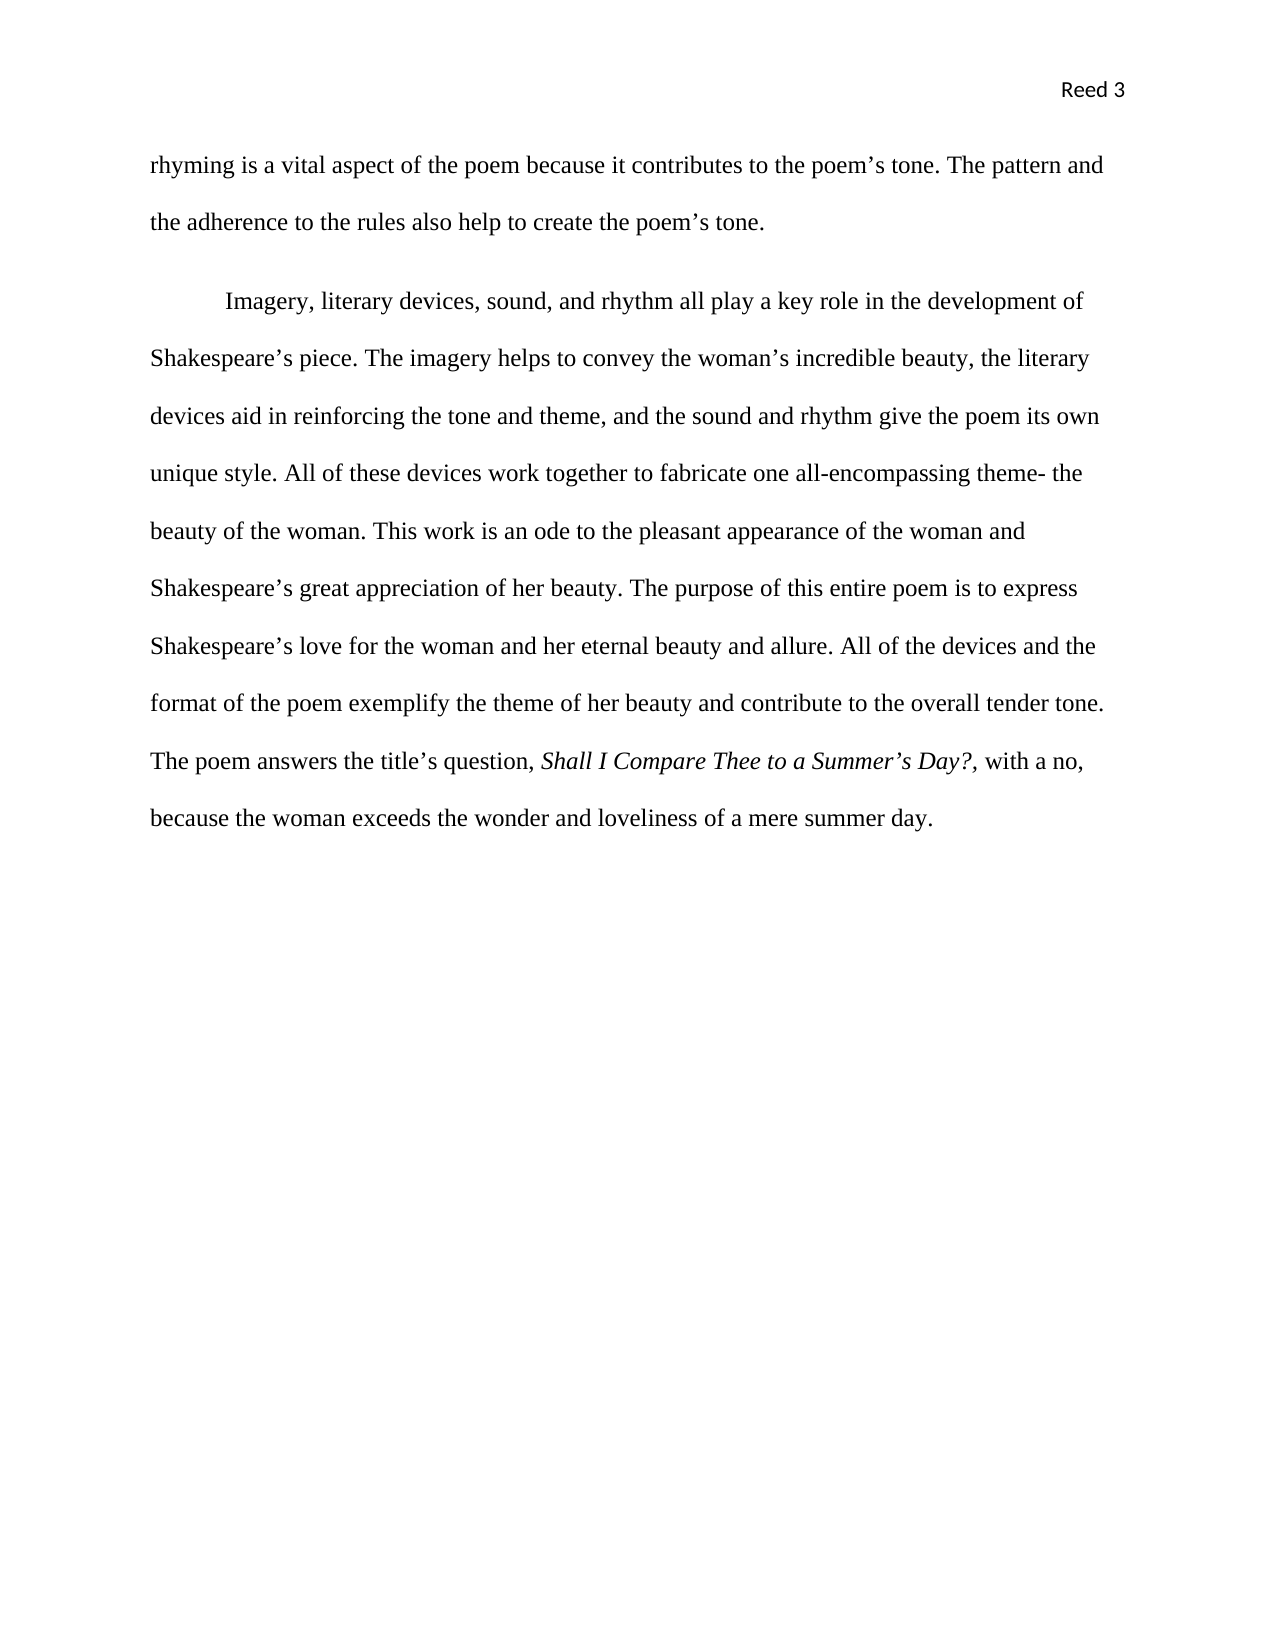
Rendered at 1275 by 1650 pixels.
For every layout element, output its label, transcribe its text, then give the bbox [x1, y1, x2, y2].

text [150, 150, 1125, 236]
text Imagery, literary devices, sound, and rhythm all play a key role in the development of Shakespeare’s piece. The imagery helps to convey the woman’s incredible beauty, the literary devices aid in reinforcing the tone and theme, and the sound and rhythm give the poem its own unique style. All of these devices work together to fabricate one all-encompassing theme- the beauty of the woman. This work is an ode to the pleasant appearance of the woman and Shakespeare’s great appreciation of her beauty. The purpose of this entire poem is to express Shakespeare’s love for the woman and her eternal beauty and allure. All of the devices and the format of the poem exemplify the theme of her beauty and contribute to the overall tender tone. The poem answers the title’s question, Shall I Compare Thee to a Summer’s Day?, with a no, because the woman exceeds the wonder and loveliness of a mere summer day. [150, 286, 1125, 832]
